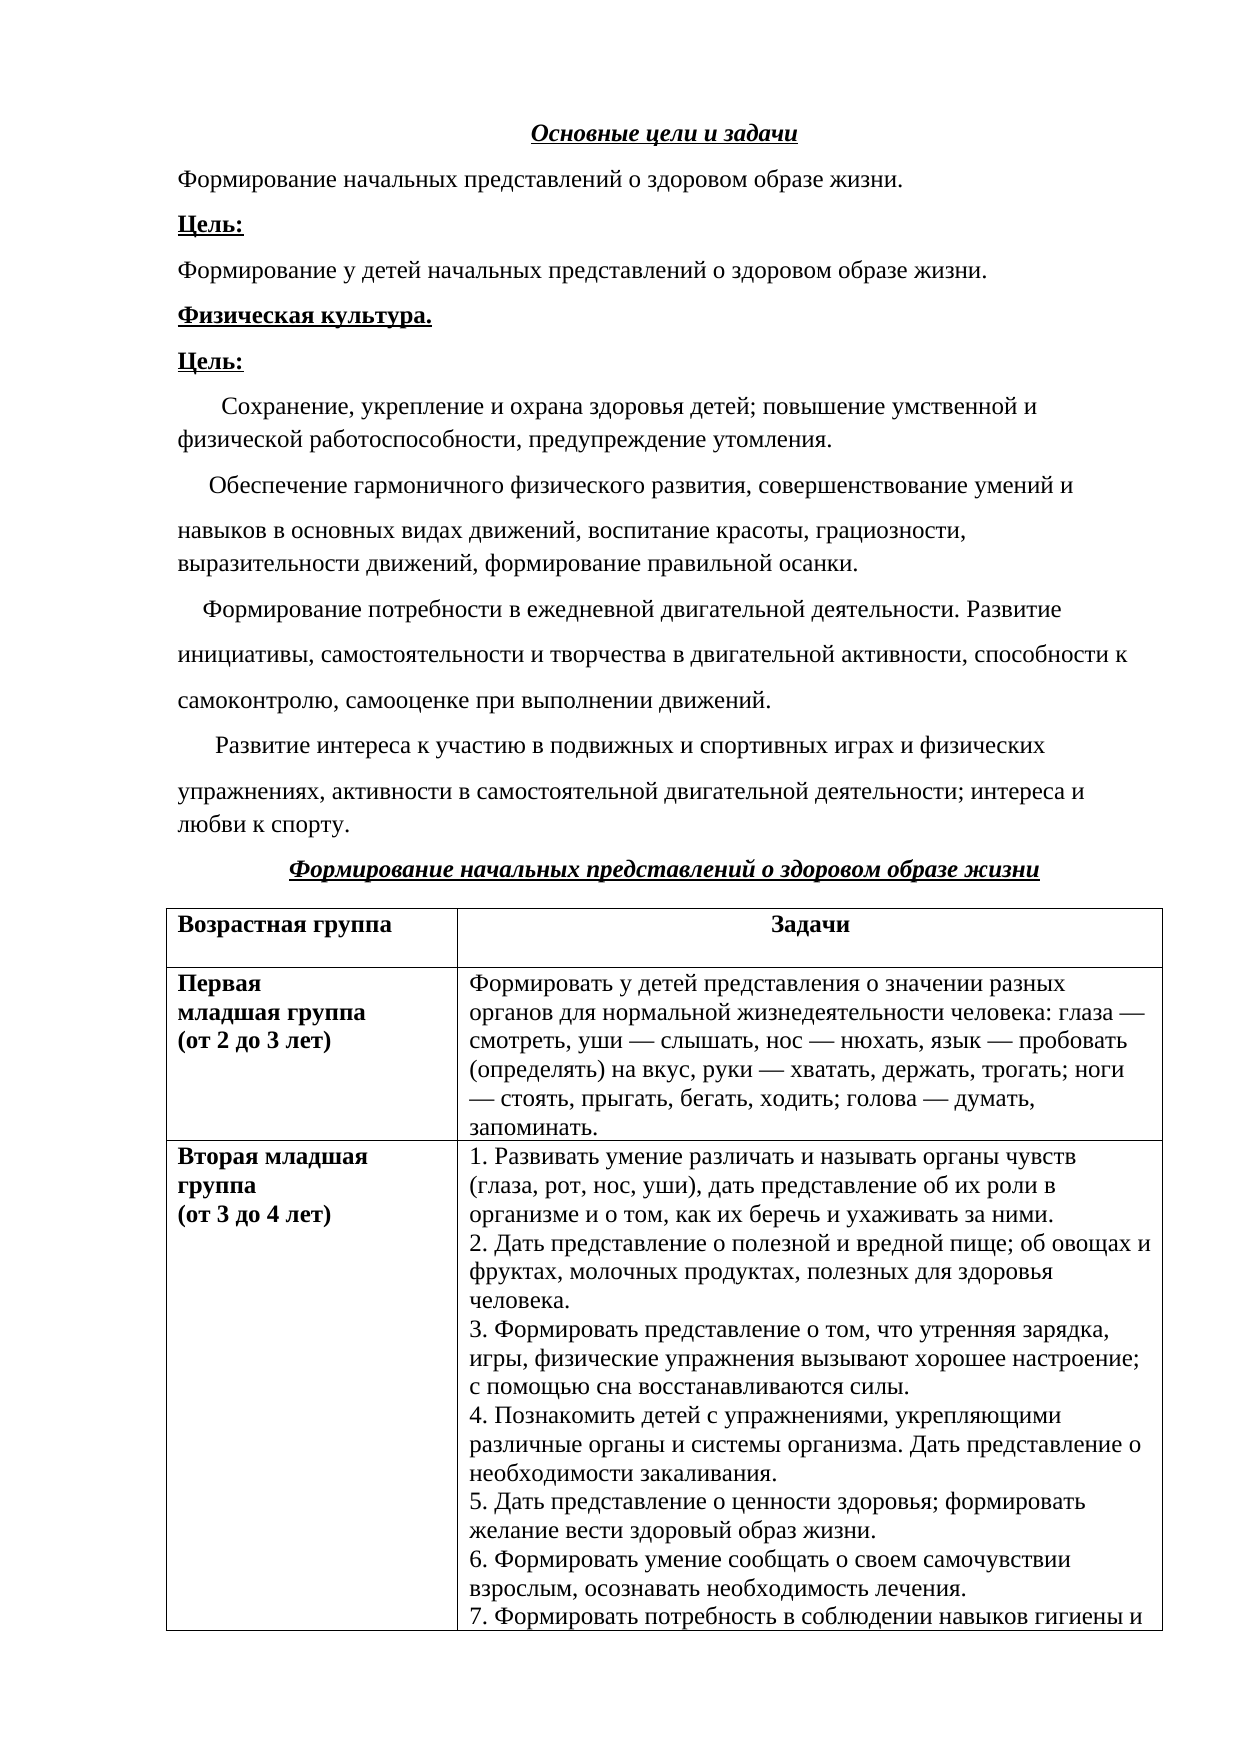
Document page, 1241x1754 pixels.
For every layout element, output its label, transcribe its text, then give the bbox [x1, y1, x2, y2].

table_header Задачи [458, 909, 1162, 967]
text инициативы, самостоятельности и творчества в двигательной активности, способности к [177, 639, 1152, 668]
text Основные цели и задачи [177, 118, 1152, 147]
text самоконтролю, самооценке при выполнении движений. [177, 685, 1152, 714]
text упражнениях, активности в самостоятельной двигательной деятельности; интереса и любви к спорту. [177, 776, 1152, 838]
text Физическая культура. [177, 300, 1152, 329]
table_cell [167, 1141, 457, 1630]
table_cell Первая младшая группа (от 2 до 3 лет) [167, 968, 457, 1140]
text навыков в основных видах движений, воспитание красоты, грациозности, выразительности движений, формирование правильной осанки. [177, 515, 1152, 577]
text Цель: [177, 346, 1152, 374]
text Формирование начальных представлений о здоровом образе жизни. [177, 164, 1152, 192]
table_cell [458, 1141, 1162, 1630]
text Формирование у детей начальных представлений о здоровом образе жизни. [177, 255, 1152, 283]
text Развитие интереса к участию в подвижных и спортивных играх и физических [177, 730, 1152, 759]
text Формирование потребности в ежедневной двигательной деятельности. Развитие [177, 594, 1152, 623]
table_cell Формировать у детей представления о значении разных органов для нормальной жизнедеятельности человека: глаза — смотреть, уши — слышать, нос — нюхать, язык — пробовать (определять) на вкус, руки — хватать, держать, трогать; ноги — стоять, прыгать, бегать, ходить; голова — думать, запоминать. [458, 968, 1162, 1140]
text Обеспечение гармоничного физического развития, совершенствование умений и [177, 470, 1152, 498]
text Сохранение, укрепление и охрана здоровья детей; повышение умственной и физической работоспособности, предупреждение утомления. [177, 391, 1152, 453]
text Формирование начальных представлений о здоровом образе жизни [177, 854, 1152, 883]
table_header Возрастная группа [167, 909, 457, 967]
text Цель: [177, 209, 1152, 238]
